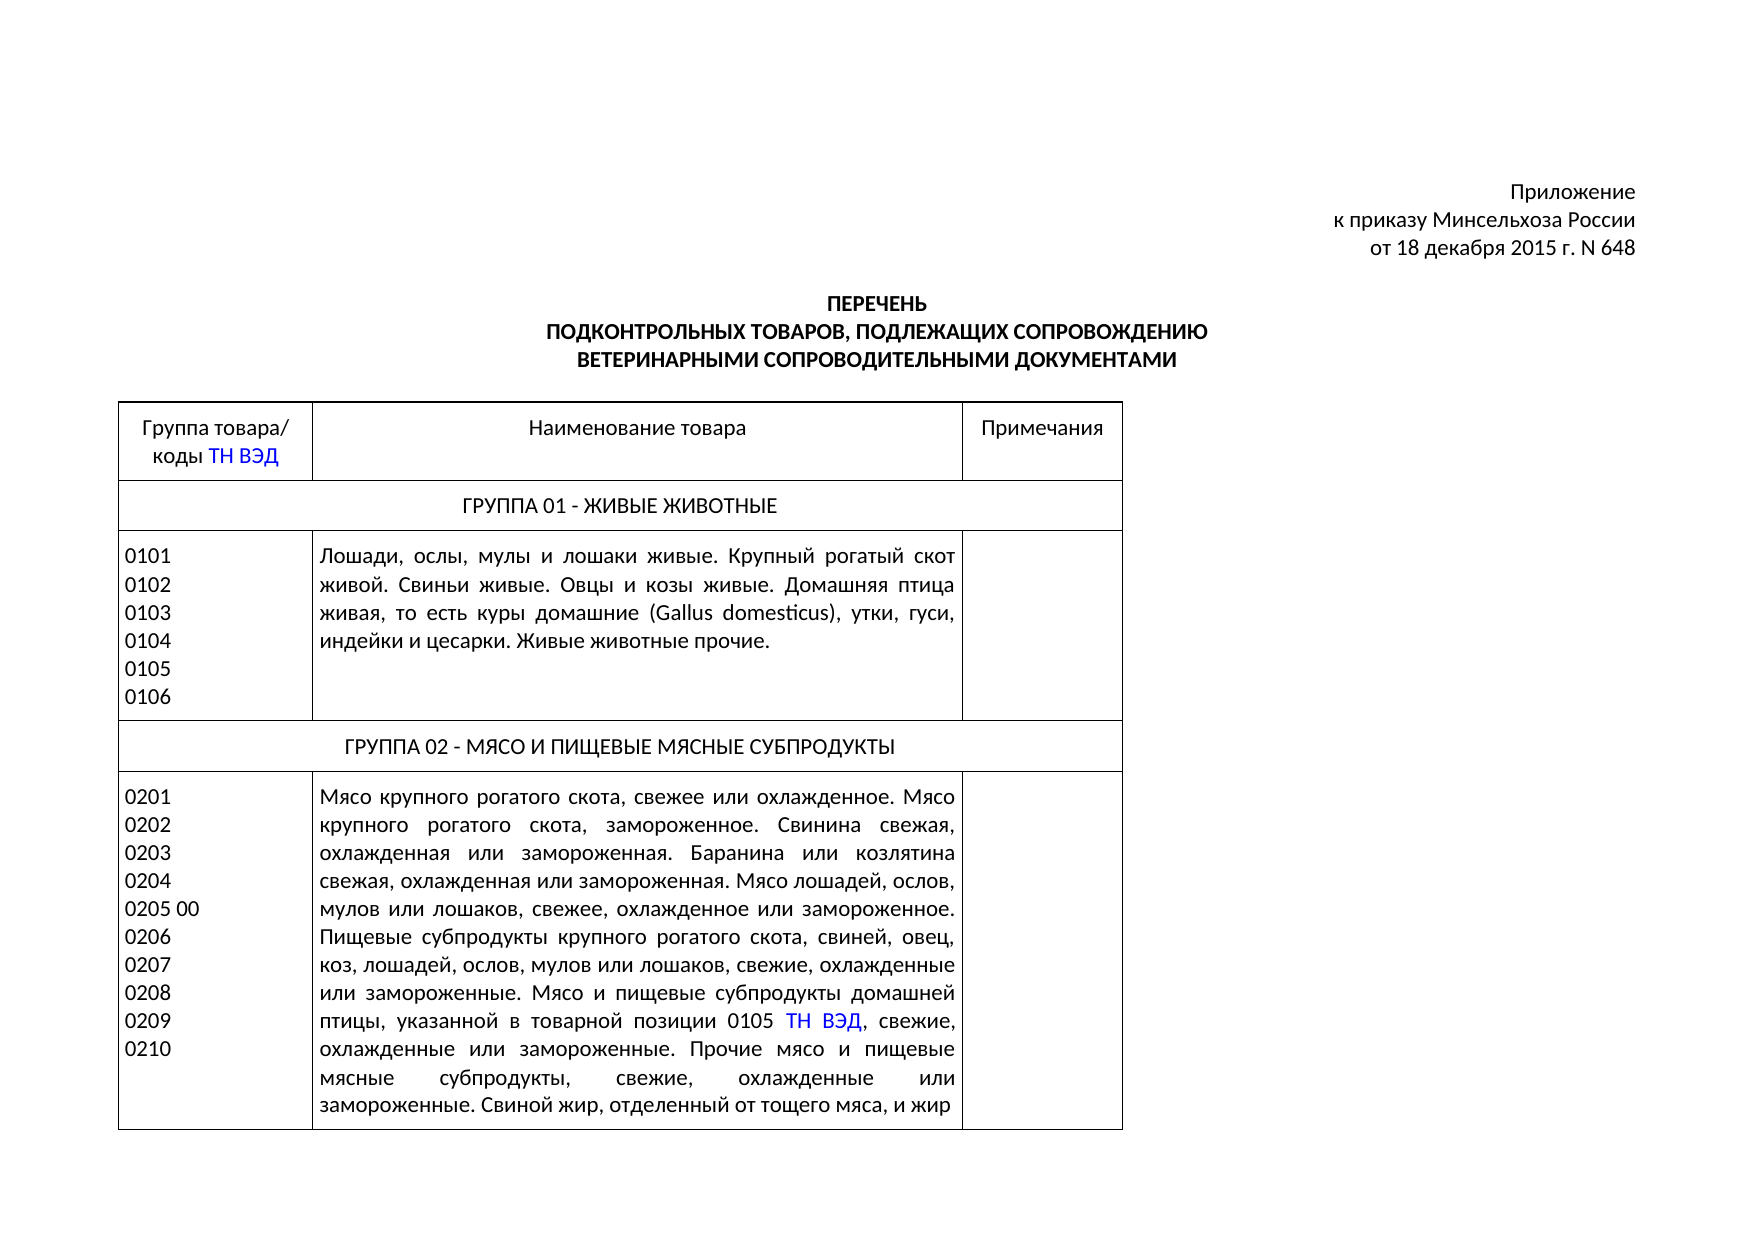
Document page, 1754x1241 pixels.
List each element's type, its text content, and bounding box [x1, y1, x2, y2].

table_cell Лошади, ослы, мулы и лошаки живые. Крупный рогатый скот живой. Свиньи живые. Овцы и козы живые. Домашняя птица живая, то есть куры домашние (Gallus domesticus), утки, гуси, индейки и цесарки. Живые животные прочие. [313, 531, 962, 720]
table_header Наименование товара [313, 403, 962, 480]
text от 18 декабря 2015 г. N 648 [118, 233, 1636, 261]
title ПОДКОНТРОЛЬНЫХ ТОВАРОВ, ПОДЛЕЖАЩИХ СОПРОВОЖДЕНИЮ [118, 317, 1636, 345]
text к приказу Минсельхоза России [118, 205, 1636, 233]
table_cell [963, 772, 1122, 1129]
table_cell ГРУППА 01 - ЖИВЫЕ ЖИВОТНЫЕ [119, 481, 1122, 530]
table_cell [313, 772, 962, 1129]
title ПЕРЕЧЕНЬ [118, 289, 1636, 317]
table_header Группа товара/ коды ТН ВЭД [119, 403, 312, 480]
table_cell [119, 772, 312, 1129]
title ВЕТЕРИНАРНЫМИ СОПРОВОДИТЕЛЬНЫМИ ДОКУМЕНТАМИ [118, 345, 1636, 373]
table_cell 0101 0102 0103 0104 0105 0106 [119, 531, 312, 720]
text Приложение [118, 177, 1636, 205]
table_cell ГРУППА 02 - МЯСО И ПИЩЕВЫЕ МЯСНЫЕ СУБПРОДУКТЫ [119, 721, 1122, 771]
table_cell [963, 531, 1122, 720]
table_header Примечания [963, 403, 1122, 480]
